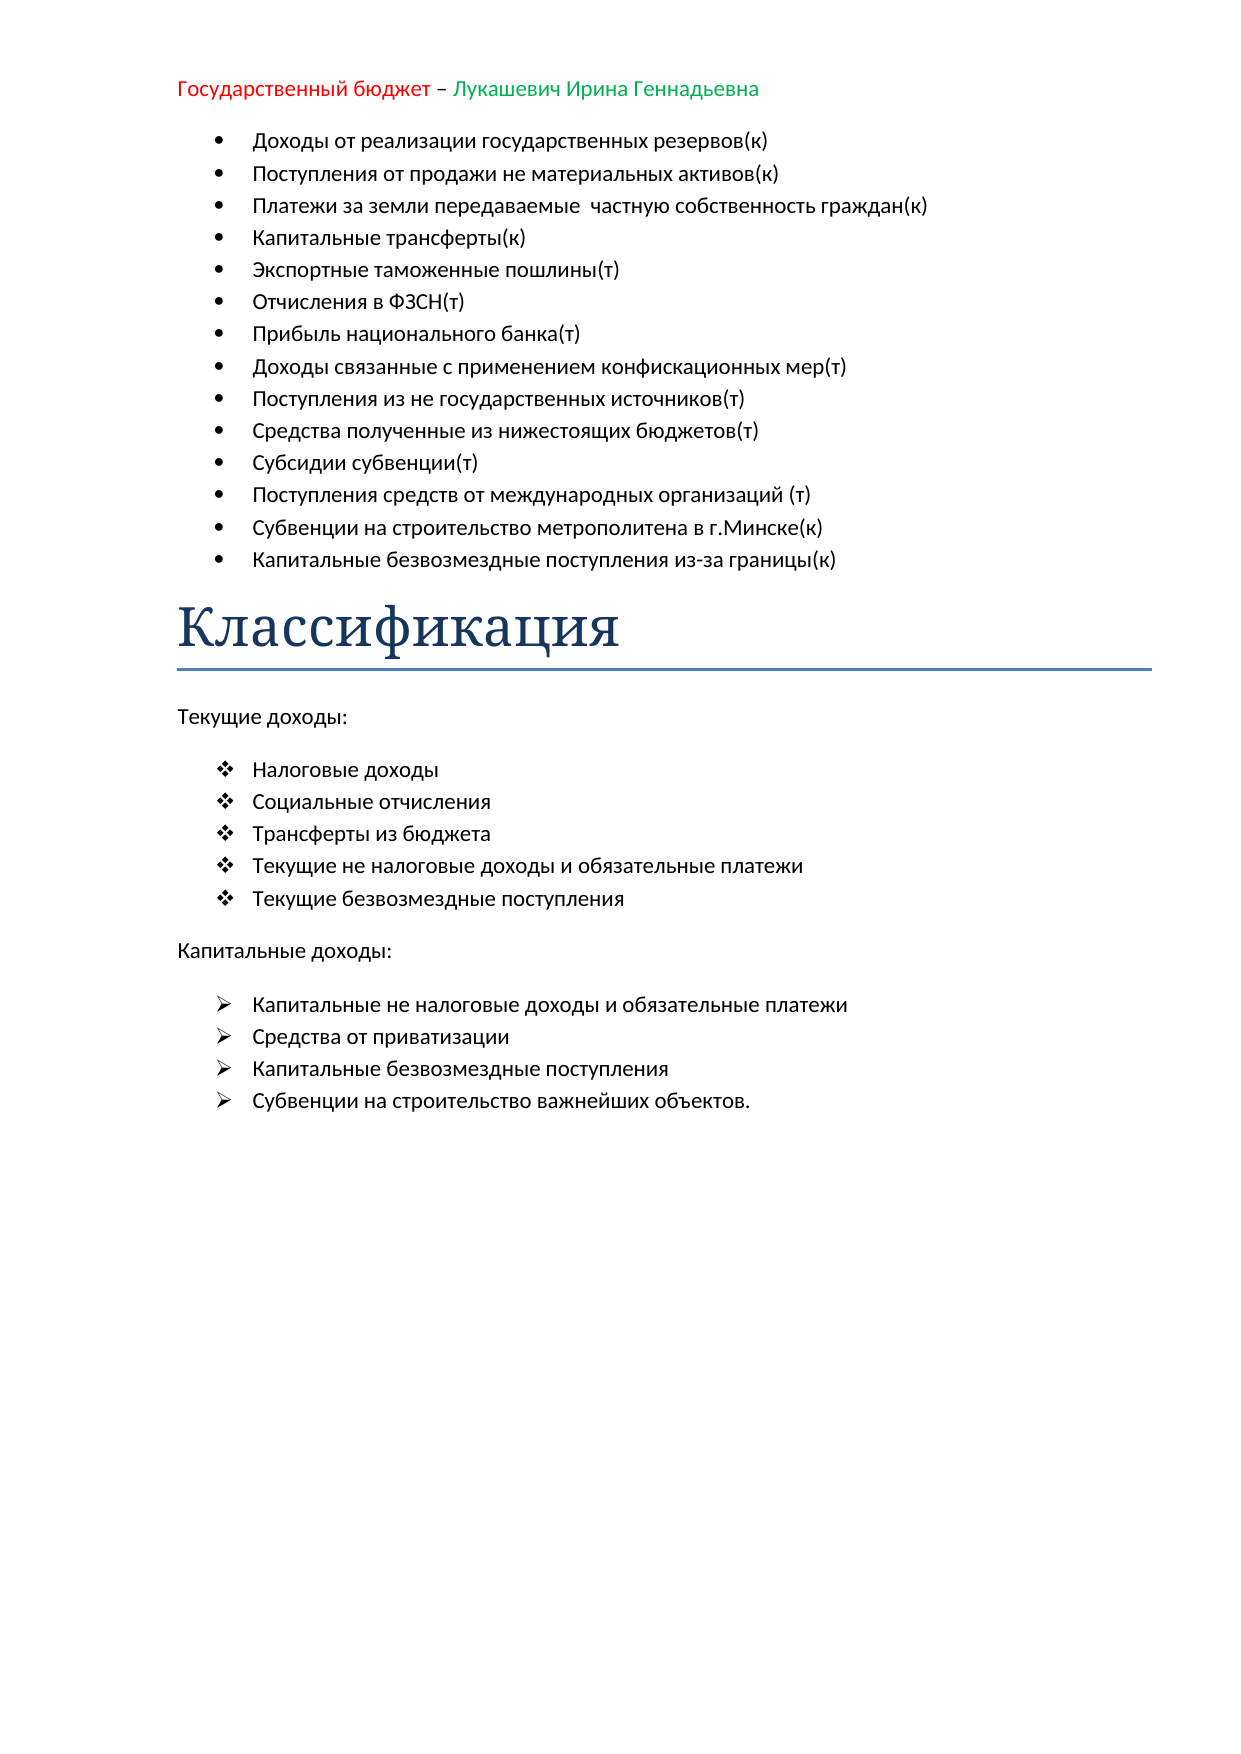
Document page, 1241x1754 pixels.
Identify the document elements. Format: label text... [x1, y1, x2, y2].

list Субвенции на строительство метрополитена в г.Минске(к) [215, 513, 1152, 541]
list Субвенции на строительство важнейших объектов. [215, 1086, 1152, 1114]
text Текущие доходы: [177, 702, 1152, 730]
title Классификация [177, 598, 1152, 668]
list Средства от приватизации [215, 1022, 1152, 1050]
list Капитальные трансферты(к) [215, 223, 1152, 251]
list Экспортные таможенные пошлины(т) [215, 255, 1152, 283]
list Средства полученные из нижестоящих бюджетов(т) [215, 416, 1152, 444]
list Платежи за земли передаваемые частную собственность граждан(к) [215, 191, 1152, 219]
list Поступления из не государственных источников(т) [215, 384, 1152, 412]
list Трансферты из бюджета [215, 819, 1152, 847]
list Текущие безвозмездные поступления [215, 884, 1152, 912]
list Капитальные безвозмездные поступления из-за границы(к) [215, 545, 1152, 573]
list Отчисления в ФЗСН(т) [215, 287, 1152, 315]
text Капитальные доходы: [177, 937, 1152, 965]
list Налоговые доходы [215, 755, 1152, 783]
list Социальные отчисления [215, 787, 1152, 815]
list Доходы от реализации государственных резервов(к) [215, 126, 1152, 154]
list Доходы связанные с применением конфискационных мер(т) [215, 352, 1152, 380]
list Прибыль национального банка(т) [215, 319, 1152, 348]
list Текущие не налоговые доходы и обязательные платежи [215, 851, 1152, 879]
list Субсидии субвенции(т) [215, 448, 1152, 476]
list Капитальные безвозмездные поступления [215, 1054, 1152, 1082]
list Поступления средств от международных организаций (т) [215, 481, 1152, 508]
list Капитальные не налоговые доходы и обязательные платежи [215, 990, 1152, 1018]
list Поступления от продажи не материальных активов(к) [215, 159, 1152, 187]
